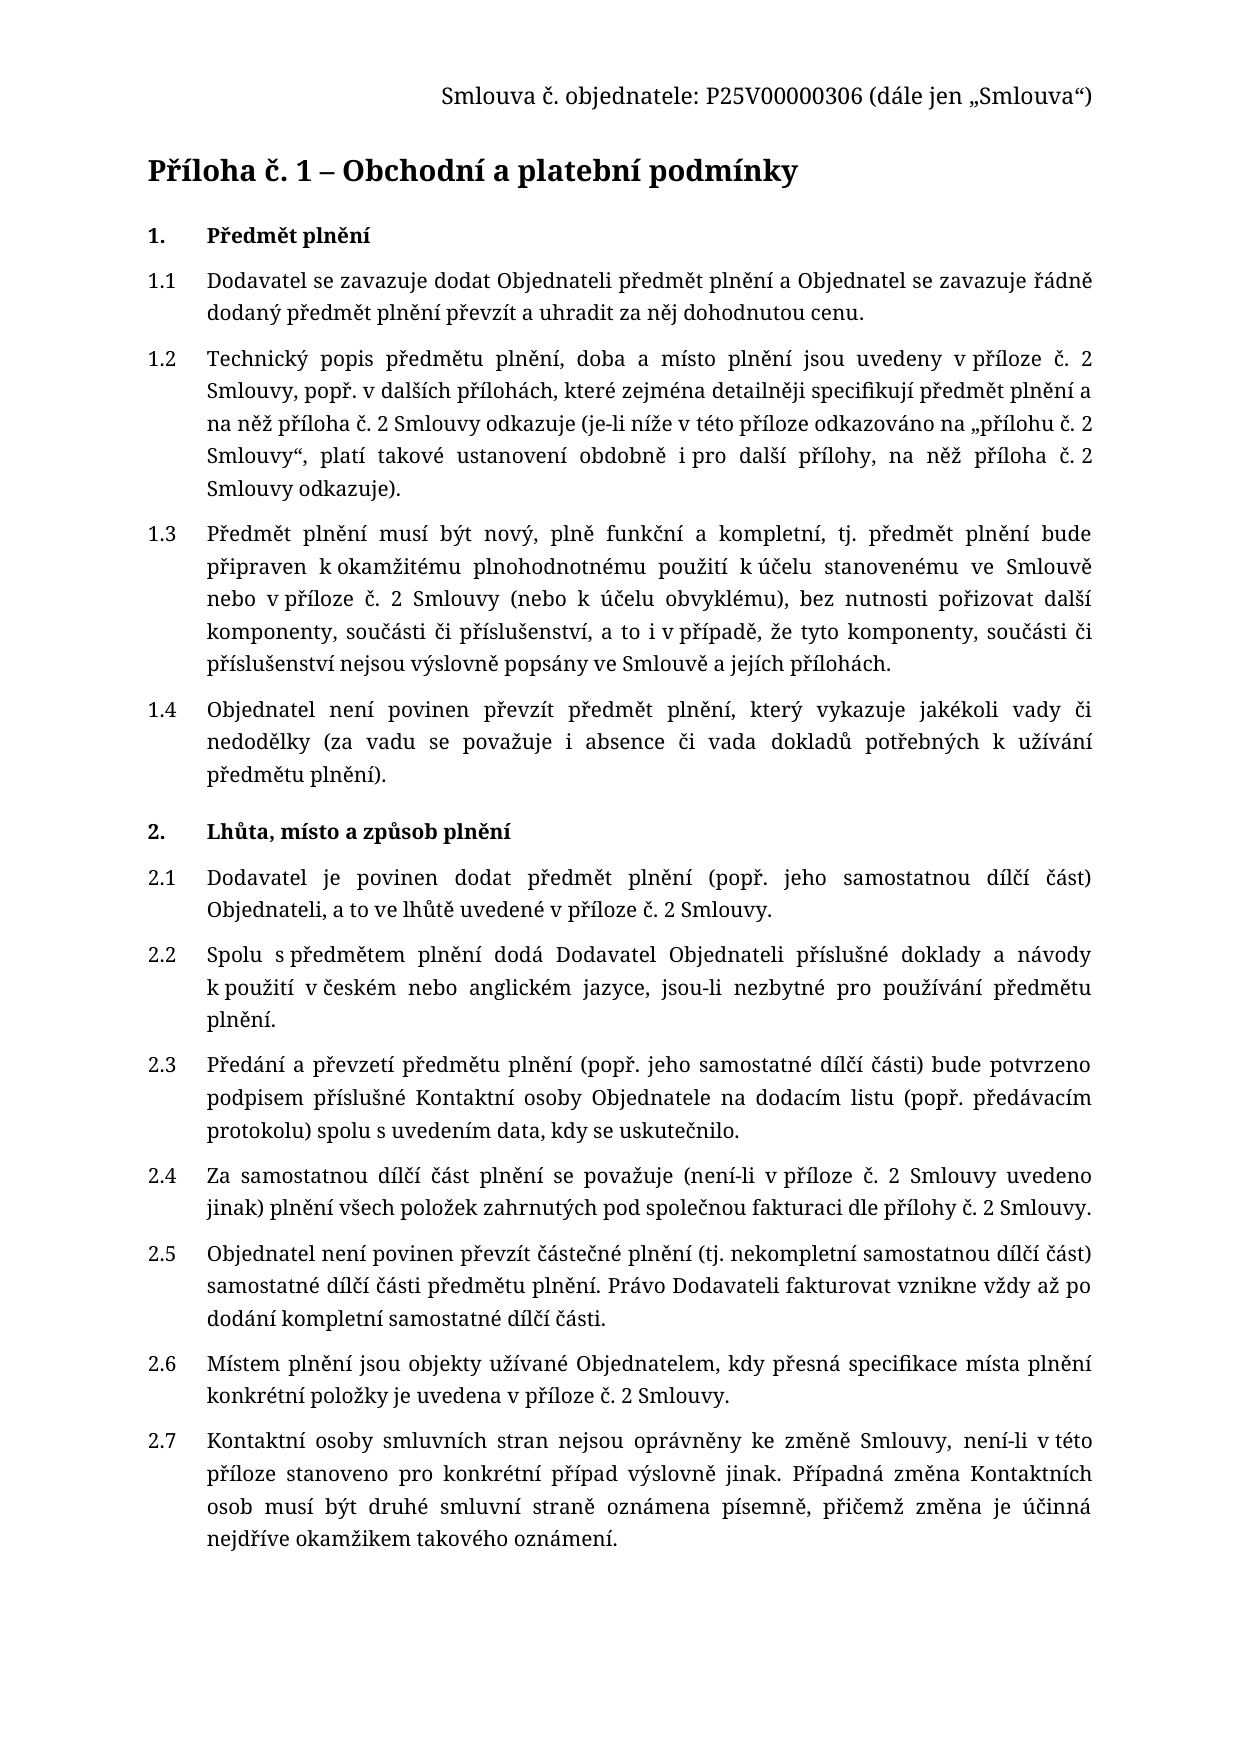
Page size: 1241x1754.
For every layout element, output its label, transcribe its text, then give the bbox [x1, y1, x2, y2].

list Spolu s předmětem plnění dodá Dodavatel Objednateli příslušné doklady a návody k použití v českém nebo anglickém jazyce, jsou-li nezbytné pro používání předmětu plnění. [148, 940, 1093, 1034]
list Lhůta, místo a způsob plnění [148, 817, 1093, 846]
list Za samostatnou dílčí část plnění se považuje (není-li v příloze č. 2 Smlouvy uvedeno jinak) plnění všech položek zahrnutých pod společnou fakturaci dle přílohy č. 2 Smlouvy. [148, 1161, 1093, 1222]
list Dodavatel je povinen dodat předmět plnění (popř. jeho samostatnou dílčí část) Objednateli, a to ve lhůtě uvedené v příloze č. 2 Smlouvy. [148, 863, 1093, 924]
list Kontaktní osoby smluvních stran nejsou oprávněny ke změně Smlouvy, není-li v této příloze stanoveno pro konkrétní případ výslovně jinak. Případná změna Kontaktních osob musí být druhé smluvní straně oznámena písemně, přičemž změna je účinná nejdříve okamžikem takového oznámení. [148, 1427, 1093, 1553]
list Předmět plnění musí být nový, plně funkční a kompletní, tj. předmět plnění bude připraven k okamžitému plnohodnotnému použití k účelu stanovenému ve Smlouvě nebo v příloze č. 2 Smlouvy (nebo k účelu obvyklému), bez nutnosti pořizovat další komponenty, součásti či příslušenství, a to i v případě, že tyto komponenty, součásti či příslušenství nejsou výslovně popsány ve Smlouvě a jejích přílohách. [148, 519, 1093, 678]
list Místem plnění jsou objekty užívané Objednatelem, kdy přesná specifikace místa plnění konkrétní položky je uvedena v příloze č. 2 Smlouvy. [148, 1349, 1093, 1410]
list Předání a převzetí předmětu plnění (popř. jeho samostatné dílčí části) bude potvrzeno podpisem příslušné Kontaktní osoby Objednatele na dodacím listu (popř. předávacím protokolu) spolu s uvedením data, kdy se uskutečnilo. [148, 1051, 1093, 1144]
list Dodavatel se zavazuje dodat Objednateli předmět plnění a Objednatel se zavazuje řádně dodaný předmět plnění převzít a uhradit za něj dohodnutou cenu. [148, 266, 1093, 327]
text Příloha č. 1 – Obchodní a platební podmínky [148, 150, 1093, 190]
list Objednatel není povinen převzít předmět plnění, který vykazuje jakékoli vady či nedodělky (za vadu se považuje i absence či vada dokladů potřebných k užívání předmětu plnění). [148, 695, 1093, 788]
list Objednatel není povinen převzít částečné plnění (tj. nekompletní samostatnou dílčí část) samostatné dílčí části předmětu plnění. Právo Dodavateli fakturovat vznikne vždy až po dodání kompletní samostatné dílčí části. [148, 1239, 1093, 1332]
list Předmět plnění [148, 221, 1093, 249]
list Technický popis předmětu plnění, doba a místo plnění jsou uvedeny v příloze č. 2 Smlouvy, popř. v dalších přílohách, které zejména detailněji specifikují předmět plnění a na něž příloha č. 2 Smlouvy odkazuje (je-li níže v této příloze odkazováno na „přílohu č. 2 Smlouvy“, platí takové ustanovení obdobně i pro další přílohy, na něž příloha č. 2 Smlouvy odkazuje). [148, 344, 1093, 502]
